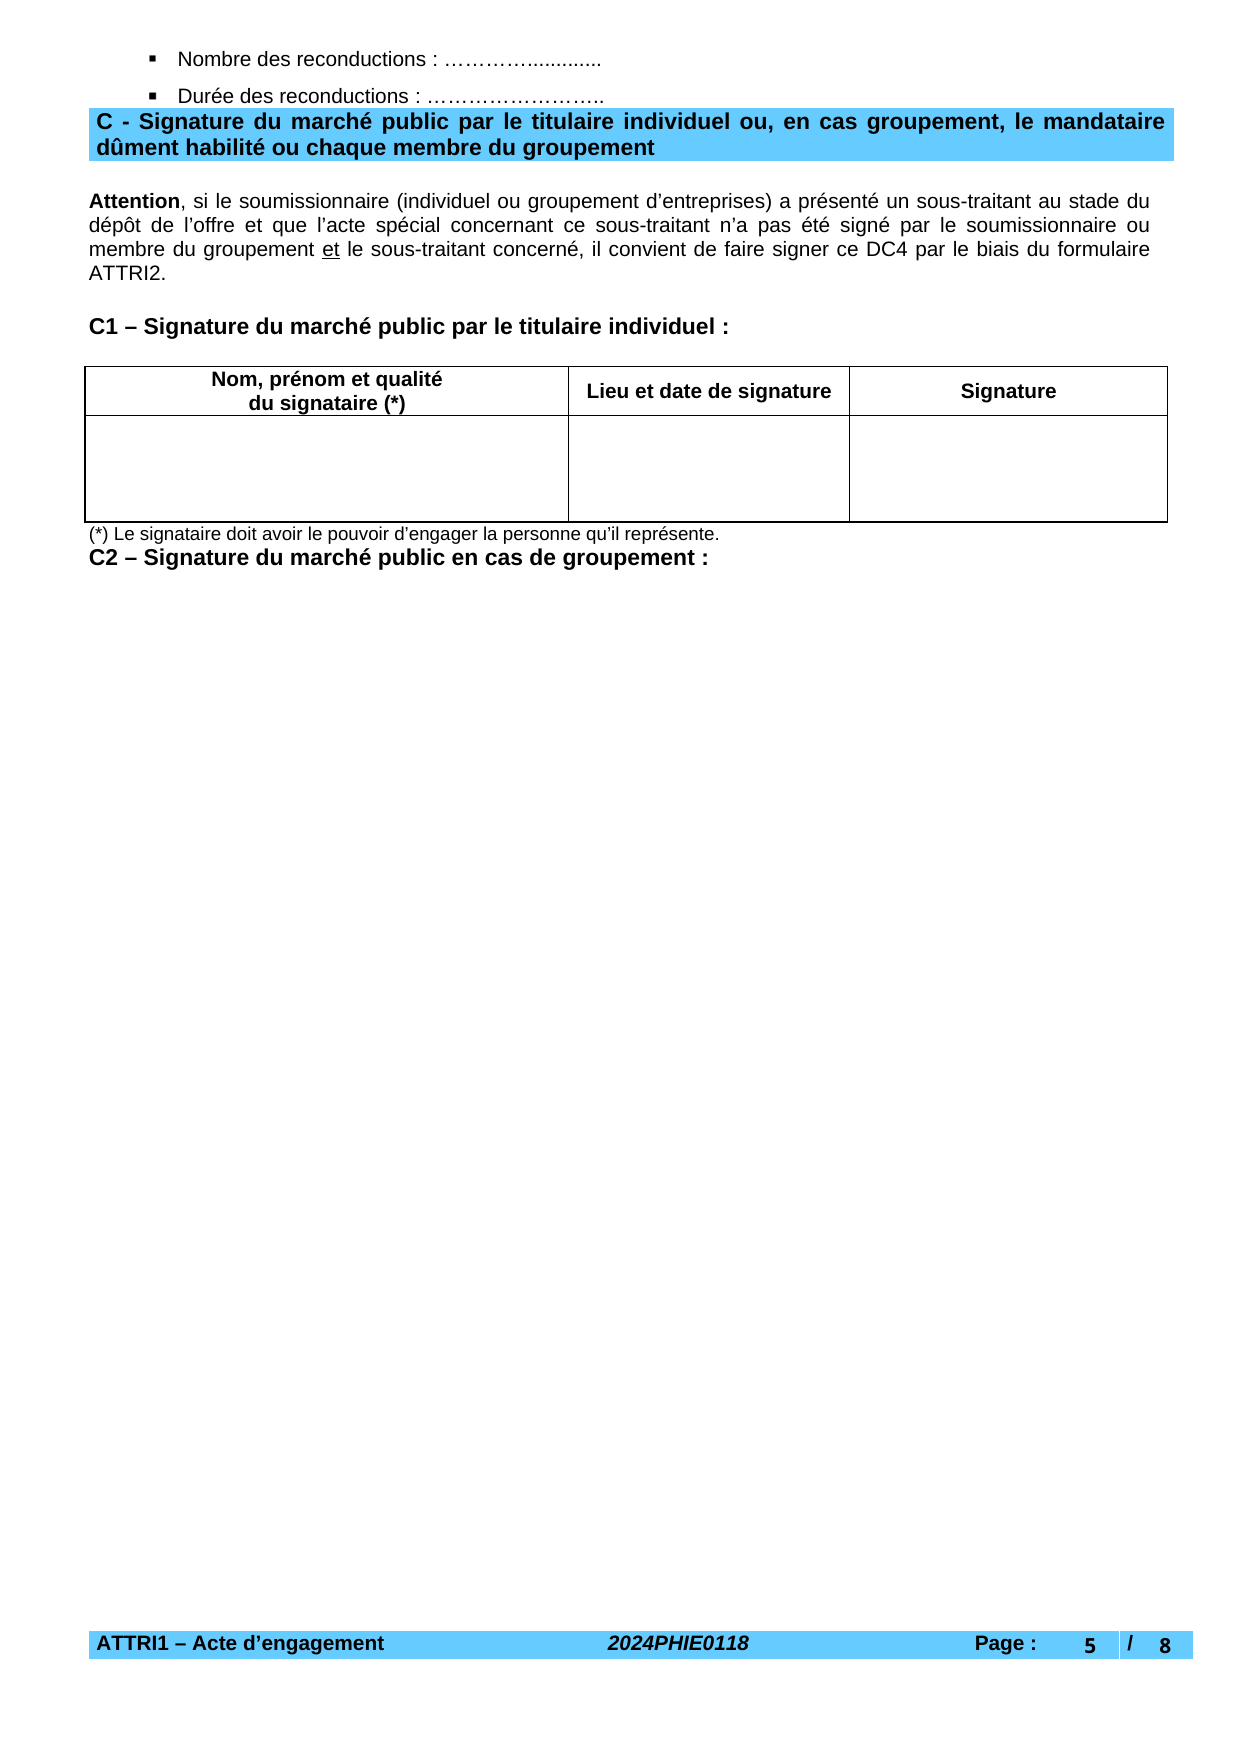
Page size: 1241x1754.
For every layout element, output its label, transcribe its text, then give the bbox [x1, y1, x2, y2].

table_header C - Signature du marché public par le titulaire individuel ou, en cas groupement, le mandataire dûment habilité ou chaque membre du groupement [89, 108, 1174, 161]
table_header Lieu et date de signature [569, 367, 849, 415]
text Attention, si le soumissionnaire (individuel ou groupement d’entreprises) a présenté un sous-traitant au stade du dépôt de l’offre et que l’acte spécial concernant ce sous-traitant n’a pas été signé par le soumissionnaire ou membre du groupement et le sous-traitant concerné, il convient de faire signer ce DC4 par le biais du formulaire ATTRI2. [89, 189, 1152, 285]
text C1 – Signature du marché public par le titulaire individuel : [89, 313, 1152, 340]
text (*) Le signataire doit avoir le pouvoir d’engager la personne qu’il représente. [89, 523, 1152, 544]
text C2 – Signature du marché public en cas de groupement : [89, 544, 1152, 570]
table_cell [569, 416, 849, 521]
table_cell [850, 416, 1167, 521]
table_header Nom, prénom et qualité du signataire (*) [86, 367, 568, 415]
list Durée des reconductions : …………………….. [148, 84, 1152, 108]
table_header Signature [850, 367, 1167, 415]
table_cell [86, 416, 568, 521]
list Nombre des reconductions : …………............. [148, 47, 1152, 71]
